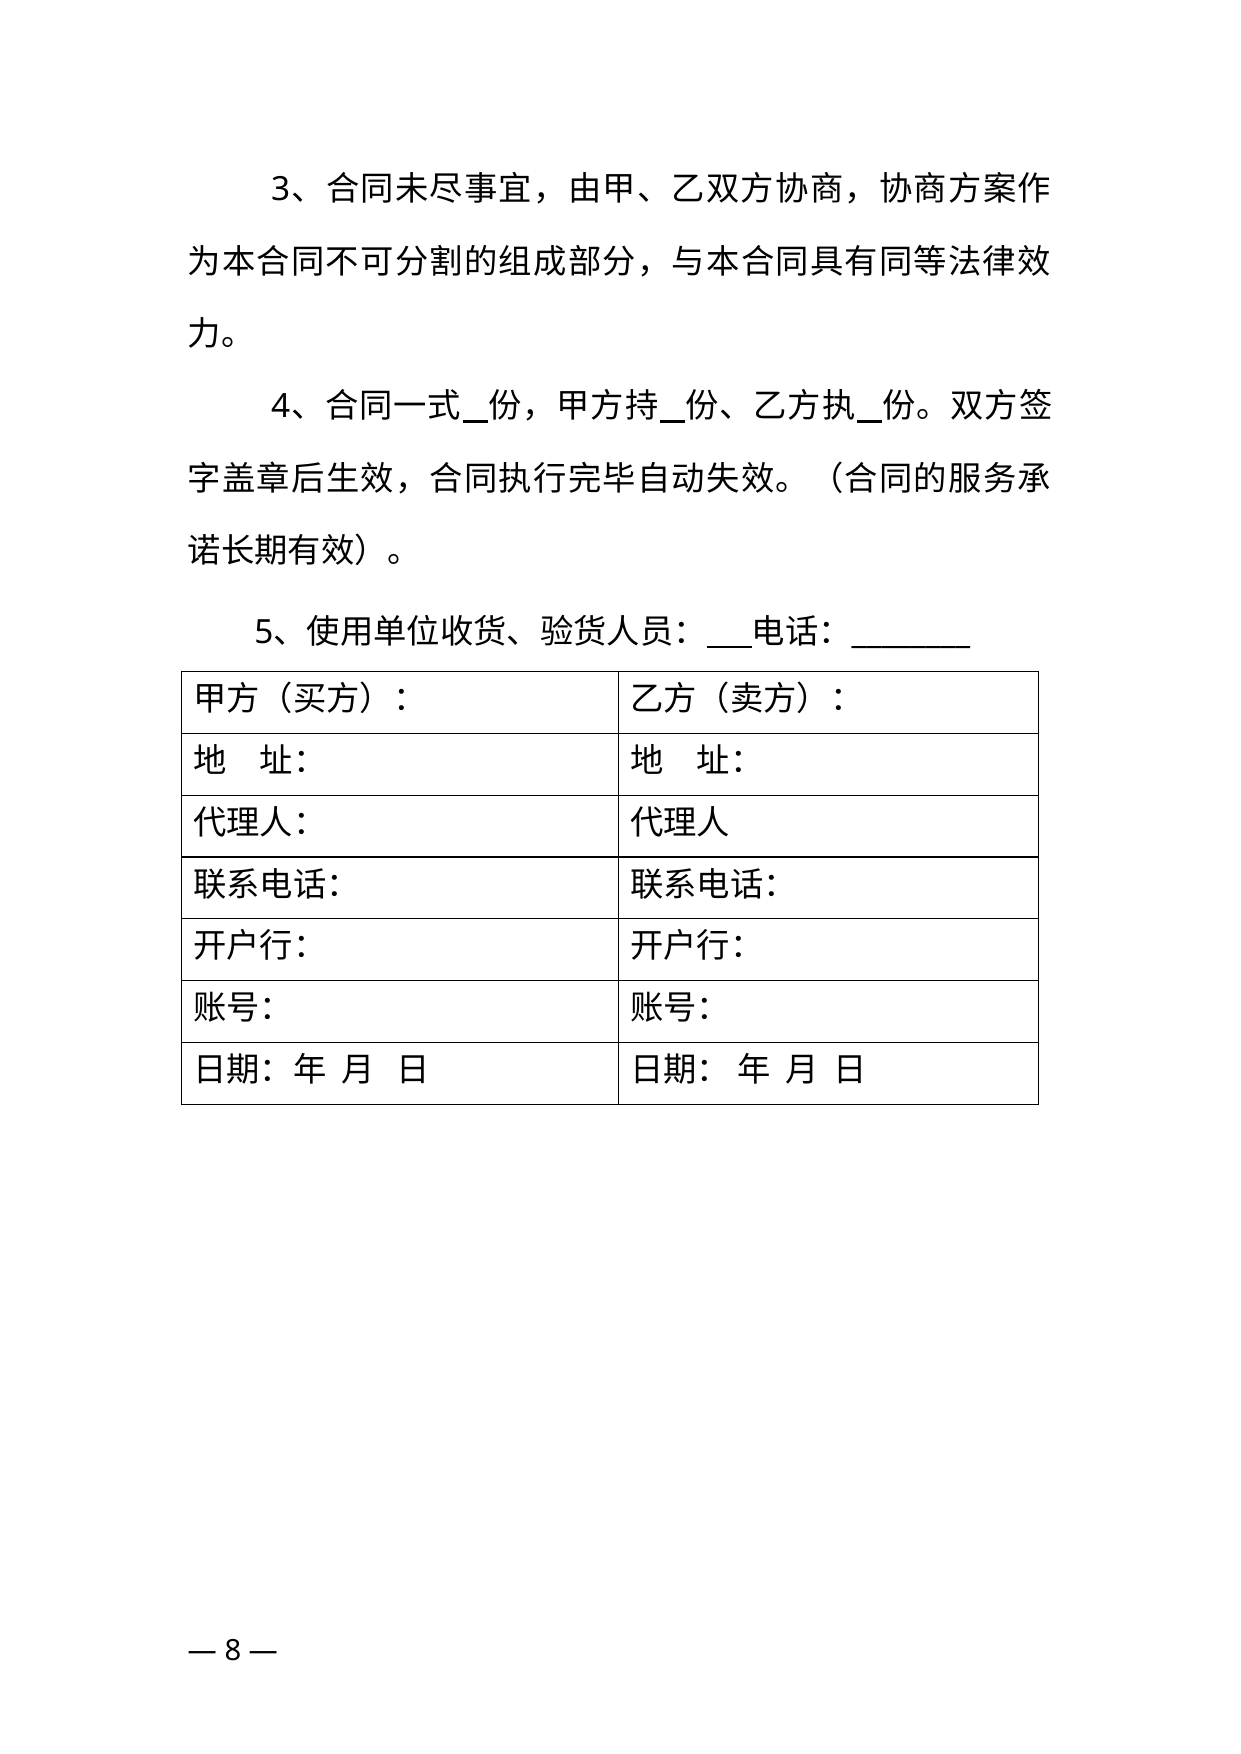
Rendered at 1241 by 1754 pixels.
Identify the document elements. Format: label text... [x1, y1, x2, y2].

table_cell 开户行： [182, 919, 618, 980]
table_cell 账号： [182, 981, 618, 1042]
table_cell 代理人 [619, 796, 1038, 856]
table_cell 联系电话： [182, 858, 618, 918]
table_cell 联系电话： [619, 858, 1038, 918]
table_cell 地 址： [619, 734, 1038, 795]
table_cell 开户行： [619, 919, 1038, 980]
table_cell 地 址： [182, 734, 618, 795]
table_header 甲方（买方）： [182, 672, 618, 733]
table_cell 代理人： [182, 796, 618, 856]
text 4、合同一式 份，甲方持 份、乙方执 份。双方签字盖章后生效，合同执行完毕自动失效。（合同的服务承诺长期有效）。 [187, 379, 1053, 572]
text 3、合同未尽事宜，由甲、乙双方协商，协商方案作为本合同不可分割的组成部分，与本合同具有同等法律效力。 [187, 162, 1053, 355]
table_cell 日期：年 月 日 [182, 1043, 618, 1103]
table_cell 日期： 年 月 日 [619, 1043, 1038, 1103]
table_header 乙方（卖方）： [619, 672, 1038, 733]
table_cell 账号： [619, 981, 1038, 1042]
text 5、使用单位收货、验货人员： 电话：________ [187, 596, 1053, 661]
